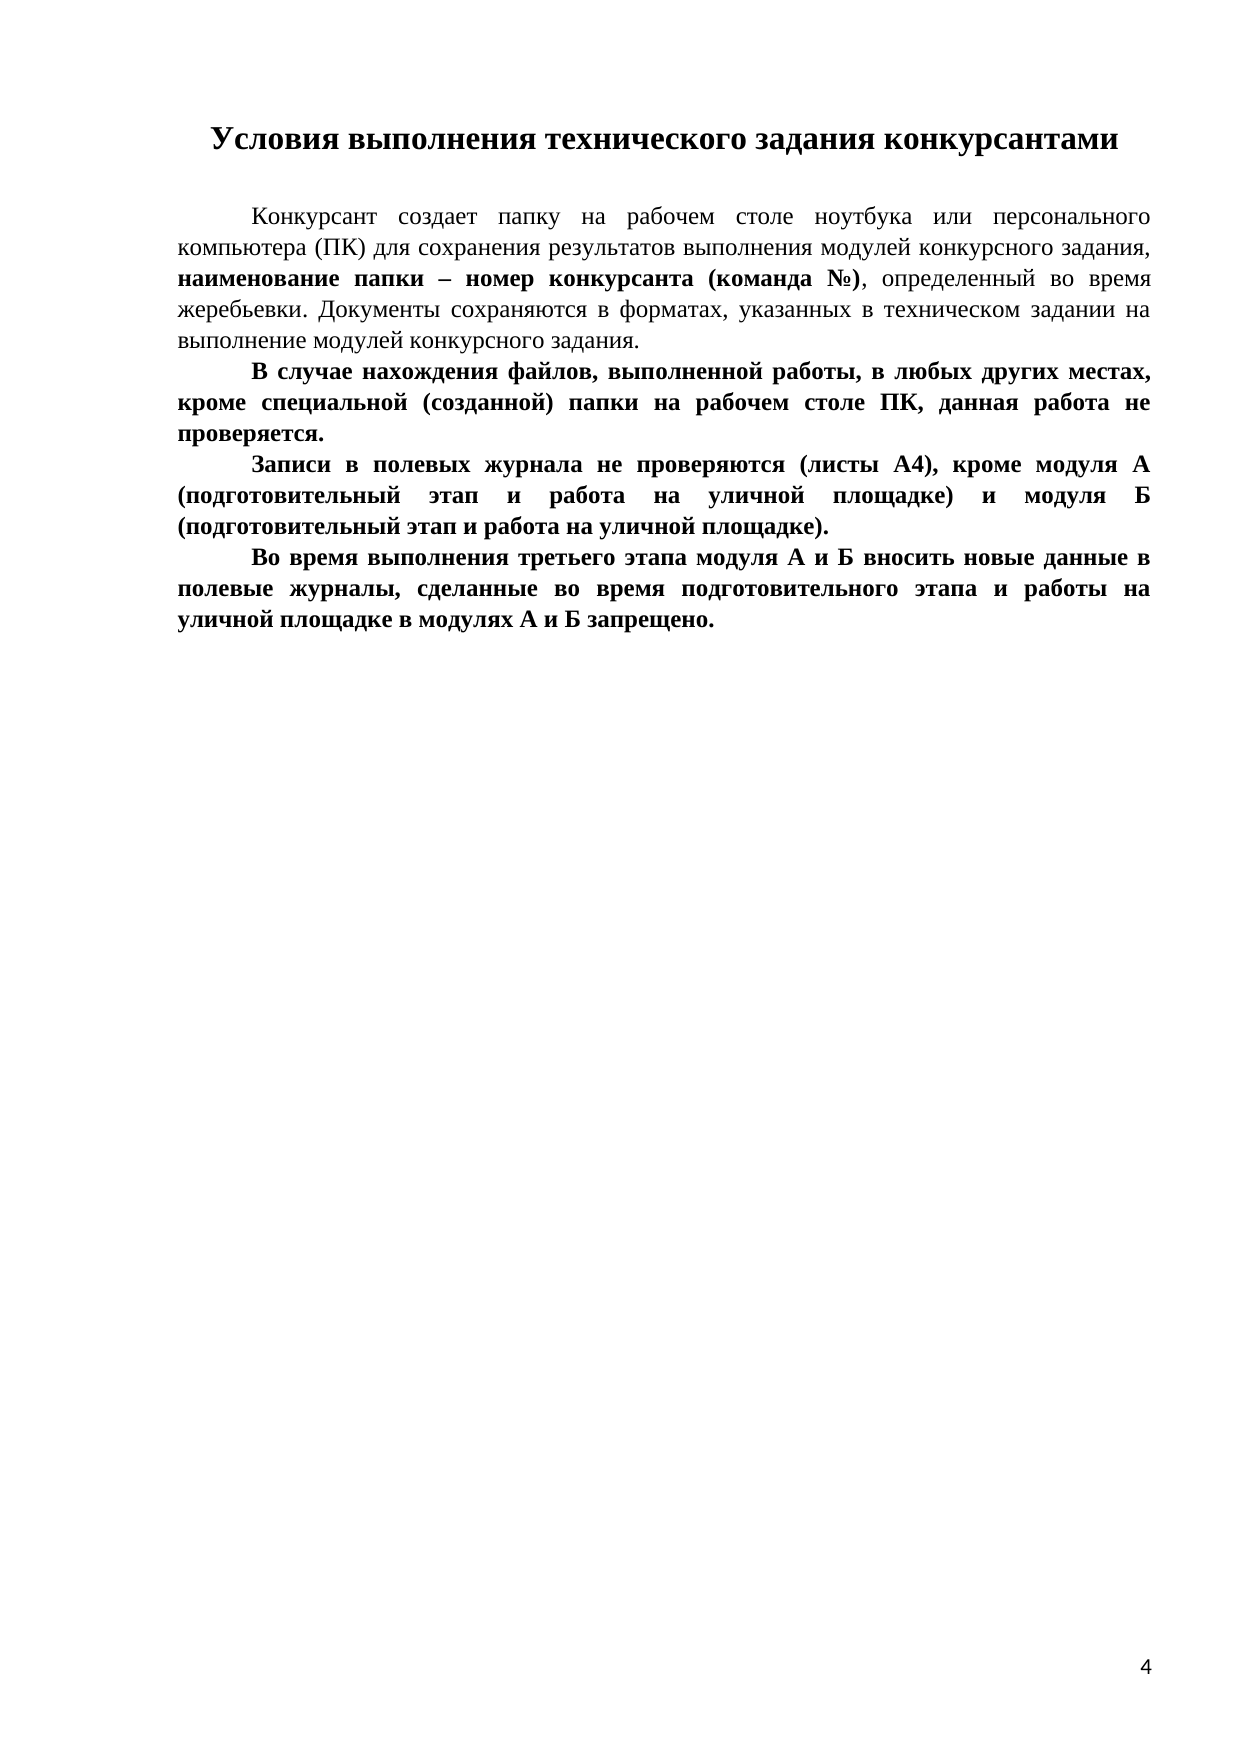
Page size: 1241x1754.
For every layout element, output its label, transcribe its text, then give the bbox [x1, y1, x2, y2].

text Конкурсант создает папку на рабочем столе ноутбука или персонального компьютера (ПК) для сохранения результатов выполнения модулей конкурсного задания, наименование папки – номер конкурсанта (команда №), определенный во время жеребьевки. Документы сохраняются в форматах, указанных в техническом задании на выполнение модулей конкурсного задания. [177, 201, 1152, 354]
text Условия выполнения технического задания конкурсантами [177, 118, 1152, 156]
text В случае нахождения файлов, выполненной работы, в любых других местах, кроме специальной (созданной) папки на рабочем столе ПК, данная работа не проверяется. [177, 356, 1152, 447]
text Записи в полевых журнала не проверяются (листы А4), кроме модуля А (подготовительный этап и работа на уличной площадке) и модуля Б (подготовительный этап и работа на уличной площадке). [177, 449, 1152, 540]
text Во время выполнения третьего этапа модуля А и Б вносить новые данные в полевые журналы, сделанные во время подготовительного этапа и работы на уличной площадке в модулях А и Б запрещено. [177, 542, 1152, 633]
